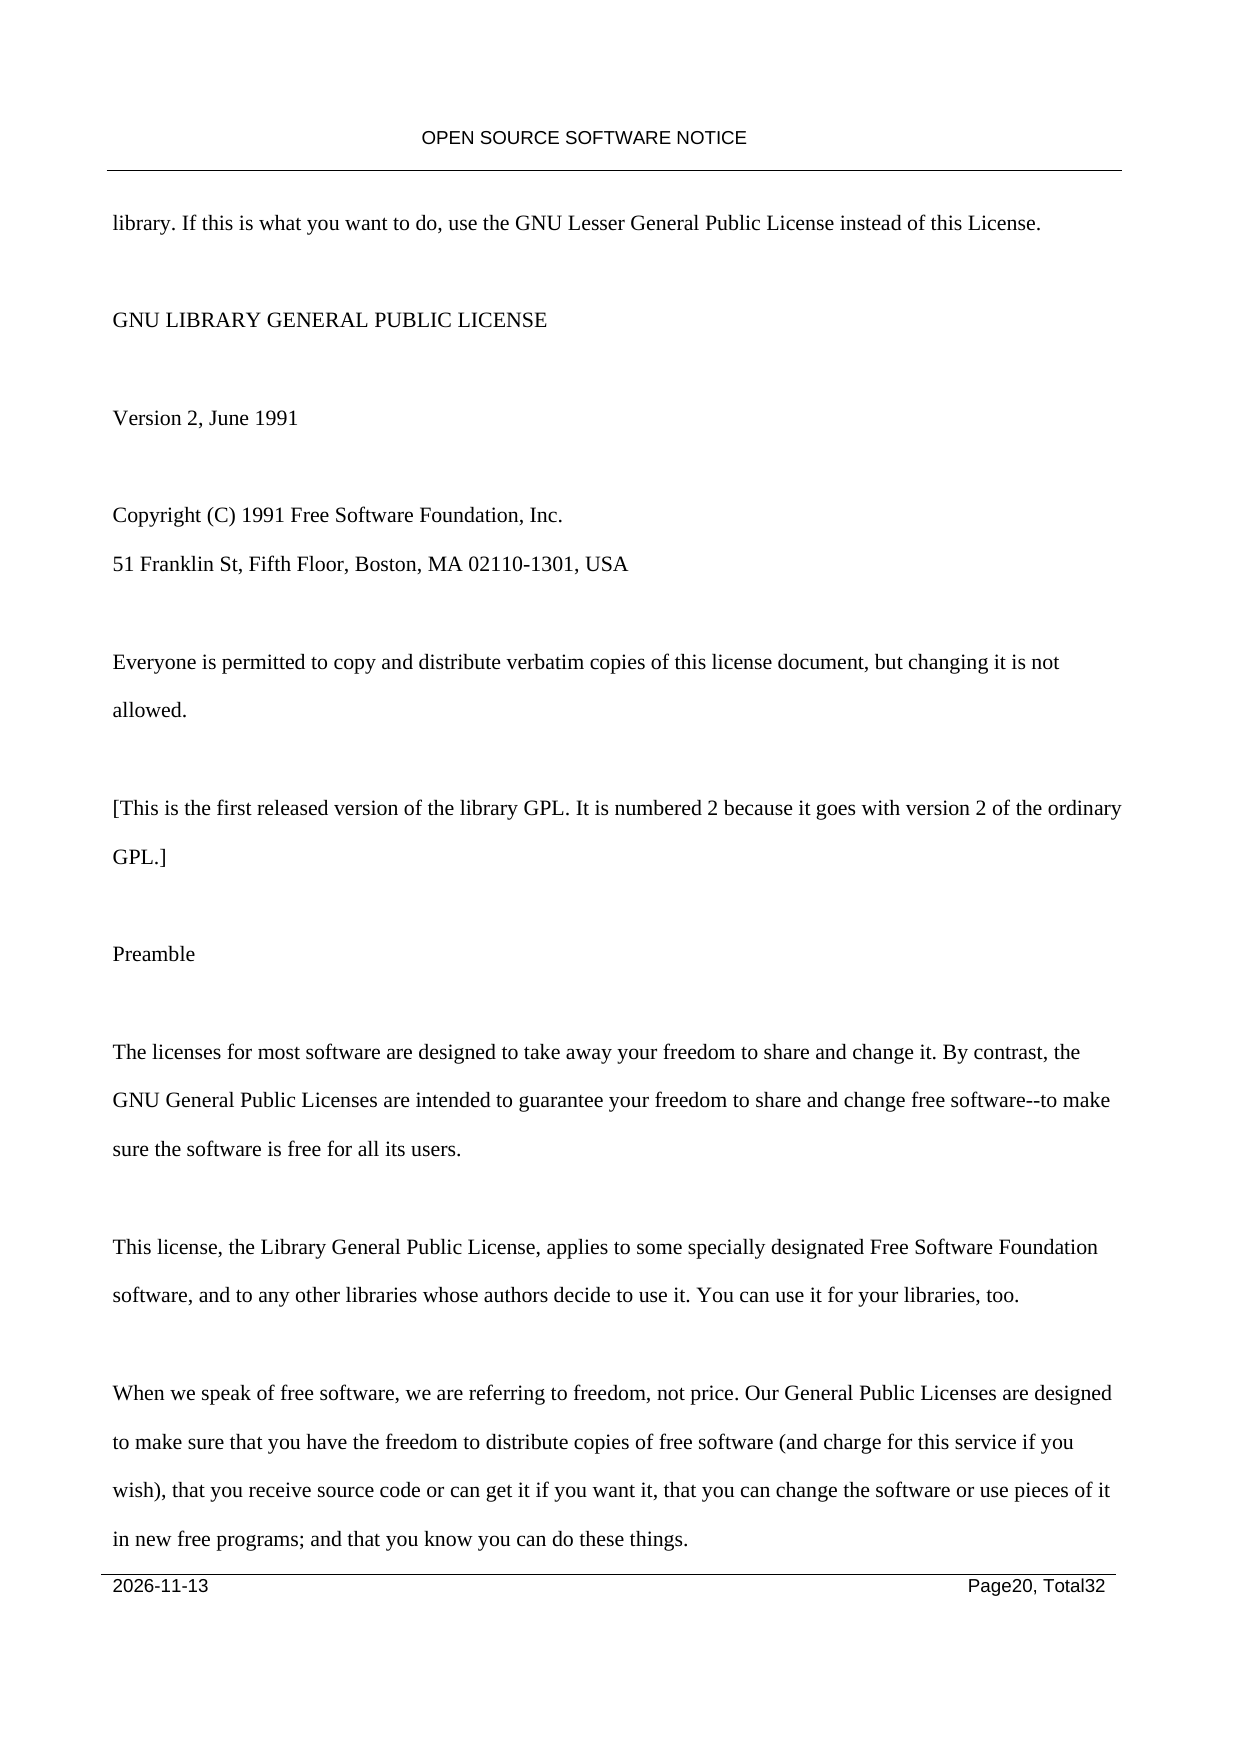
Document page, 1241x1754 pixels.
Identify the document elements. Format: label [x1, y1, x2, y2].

text [112, 206, 1128, 1555]
